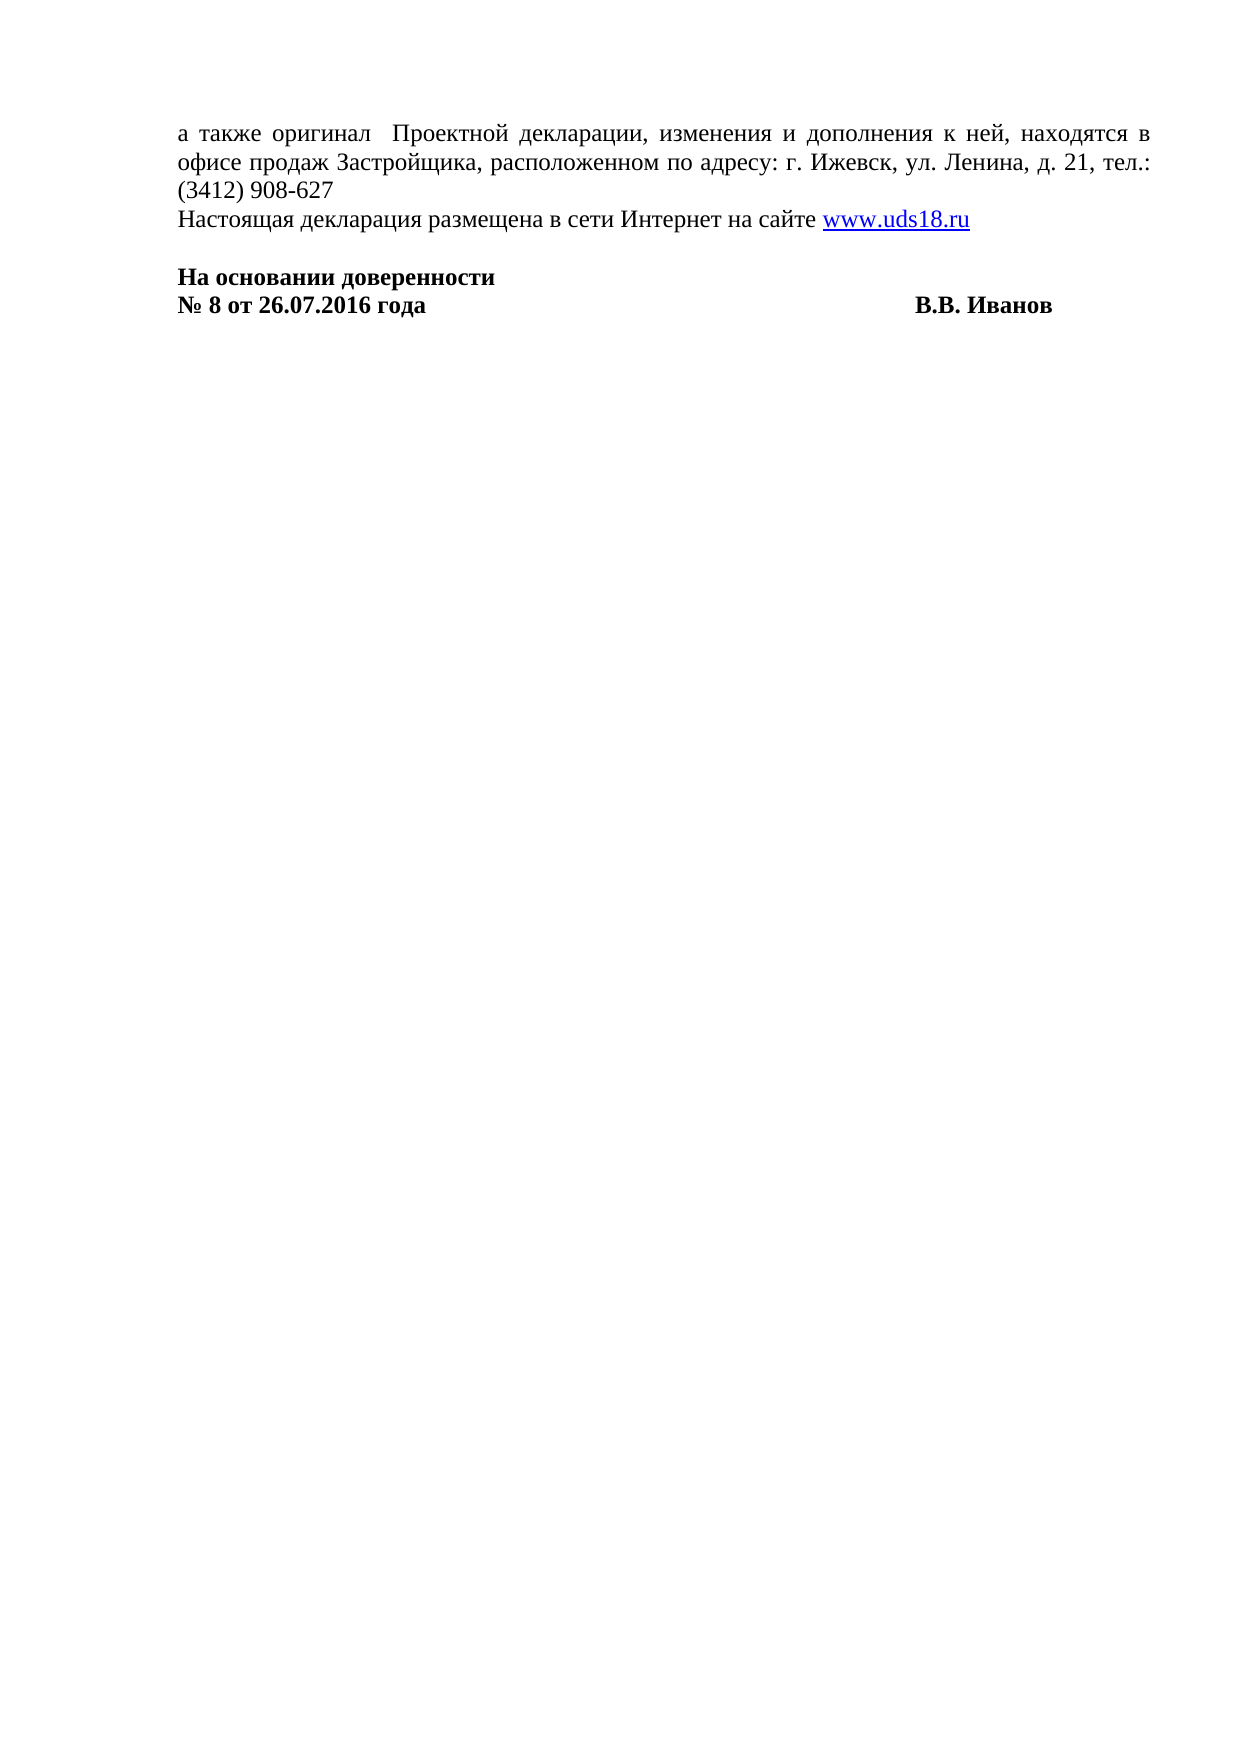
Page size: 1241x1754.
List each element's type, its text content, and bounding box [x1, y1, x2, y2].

text № 8 от 26.07.2016 года В.В. Иванов [177, 291, 1152, 319]
text а также оригинал Проектной декларации, изменения и дополнения к ней, находятся в офисе продаж Заcтройщика, расположенном по адресу: г. Ижевск, ул. Ленина, д. 21, тел.: (3412) 908-627 [177, 118, 1152, 204]
text На основании доверенности [177, 262, 1152, 291]
text Настоящая декларация размещена в сети Интернет на сайте www.uds18.ru [177, 204, 1152, 233]
